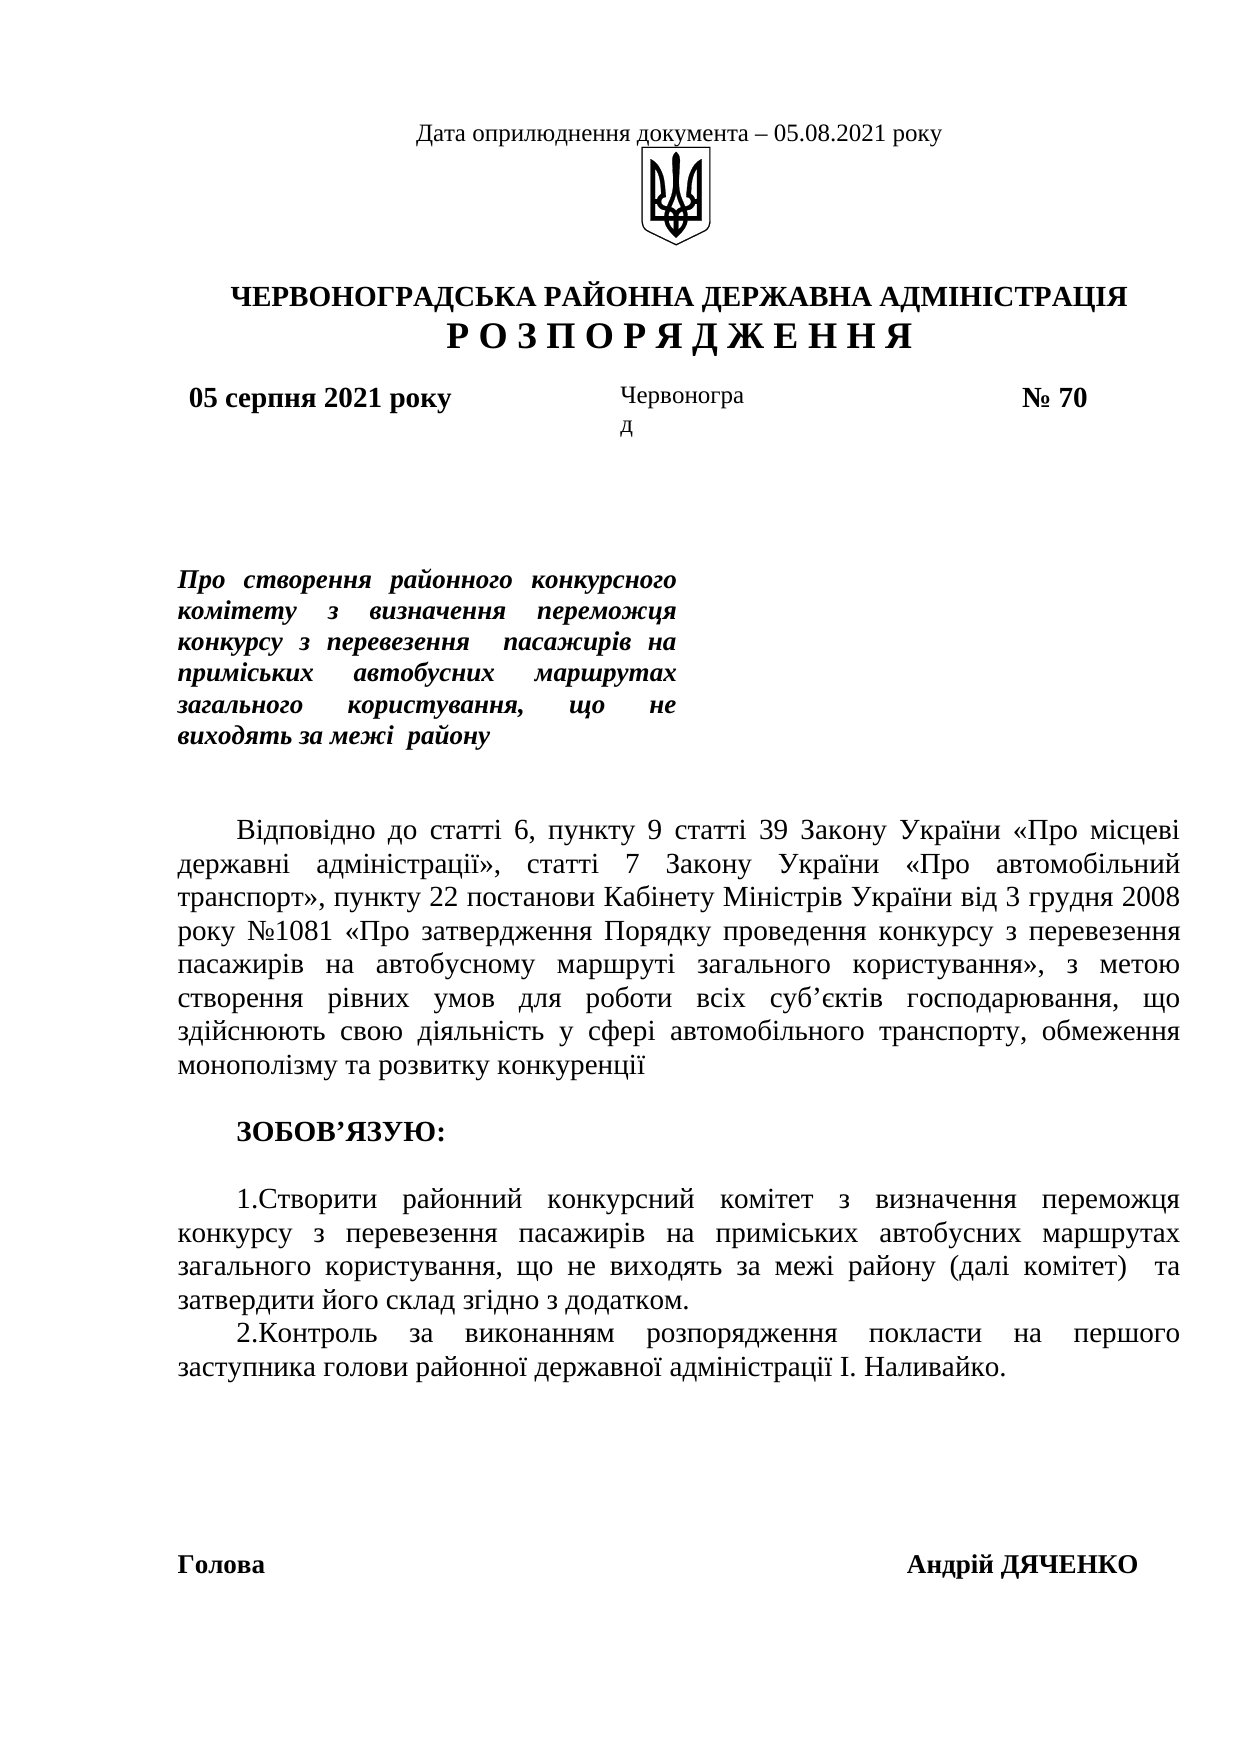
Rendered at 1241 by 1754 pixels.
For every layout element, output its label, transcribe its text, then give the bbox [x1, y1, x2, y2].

table_header Червоноград [609, 380, 768, 438]
table_header № 70 [768, 380, 1181, 438]
text 1.Створити районний конкурсний комітет з визначення переможця конкурсу з перевезення пасажирів на приміських автобусних маршрутах загального користування, що не виходять за межі району (далі комітет) та затвердити його склад згідно з додатком. [177, 1181, 1181, 1315]
table_header 05 серпня 2021 року [177, 380, 609, 438]
text ЗОБОВ’ЯЗУЮ: [177, 1114, 1181, 1148]
text 2.Контроль за виконанням розпорядження покласти на першого заступника голови районної державної адміністрації І. Наливайко. [177, 1315, 1181, 1382]
text Про створення районного конкурсного комітету з визначення переможця конкурсу з перевезення пасажирів на приміських автобусних маршрутах загального користування, що не виходять за межі району [177, 563, 679, 750]
text Відповідно до статті 6, пункту 9 статті 39 Закону України «Про місцеві державні адміністрації», статті 7 Закону України «Про автомобільний транспорт», пункту 22 постанови Кабінету Міністрів України від 3 грудня 2008 року №1081 «Про затвердження Порядку проведення конкурсу з перевезення пасажирів на автобусному маршруті загального користування», з метою створення рівних умов для роботи всіх суб’єктів господарювання, що здійснюють свою діяльність у сфері автомобільного транспорту, обмеження монополізму та розвитку конкуренції [177, 812, 1181, 1081]
text Голова Андрій ДЯЧЕНКО [177, 1537, 1181, 1579]
text Р О З П О Р Я Д Ж Е Н Н Я [177, 313, 1181, 356]
text Дата оприлюднення документа – 05.08.2021 року [177, 118, 1181, 147]
text ЧЕРВОНОГРАДСЬКА РАЙОННА ДЕРЖАВНА АДМІНІСТРАЦІЯ [177, 279, 1181, 313]
